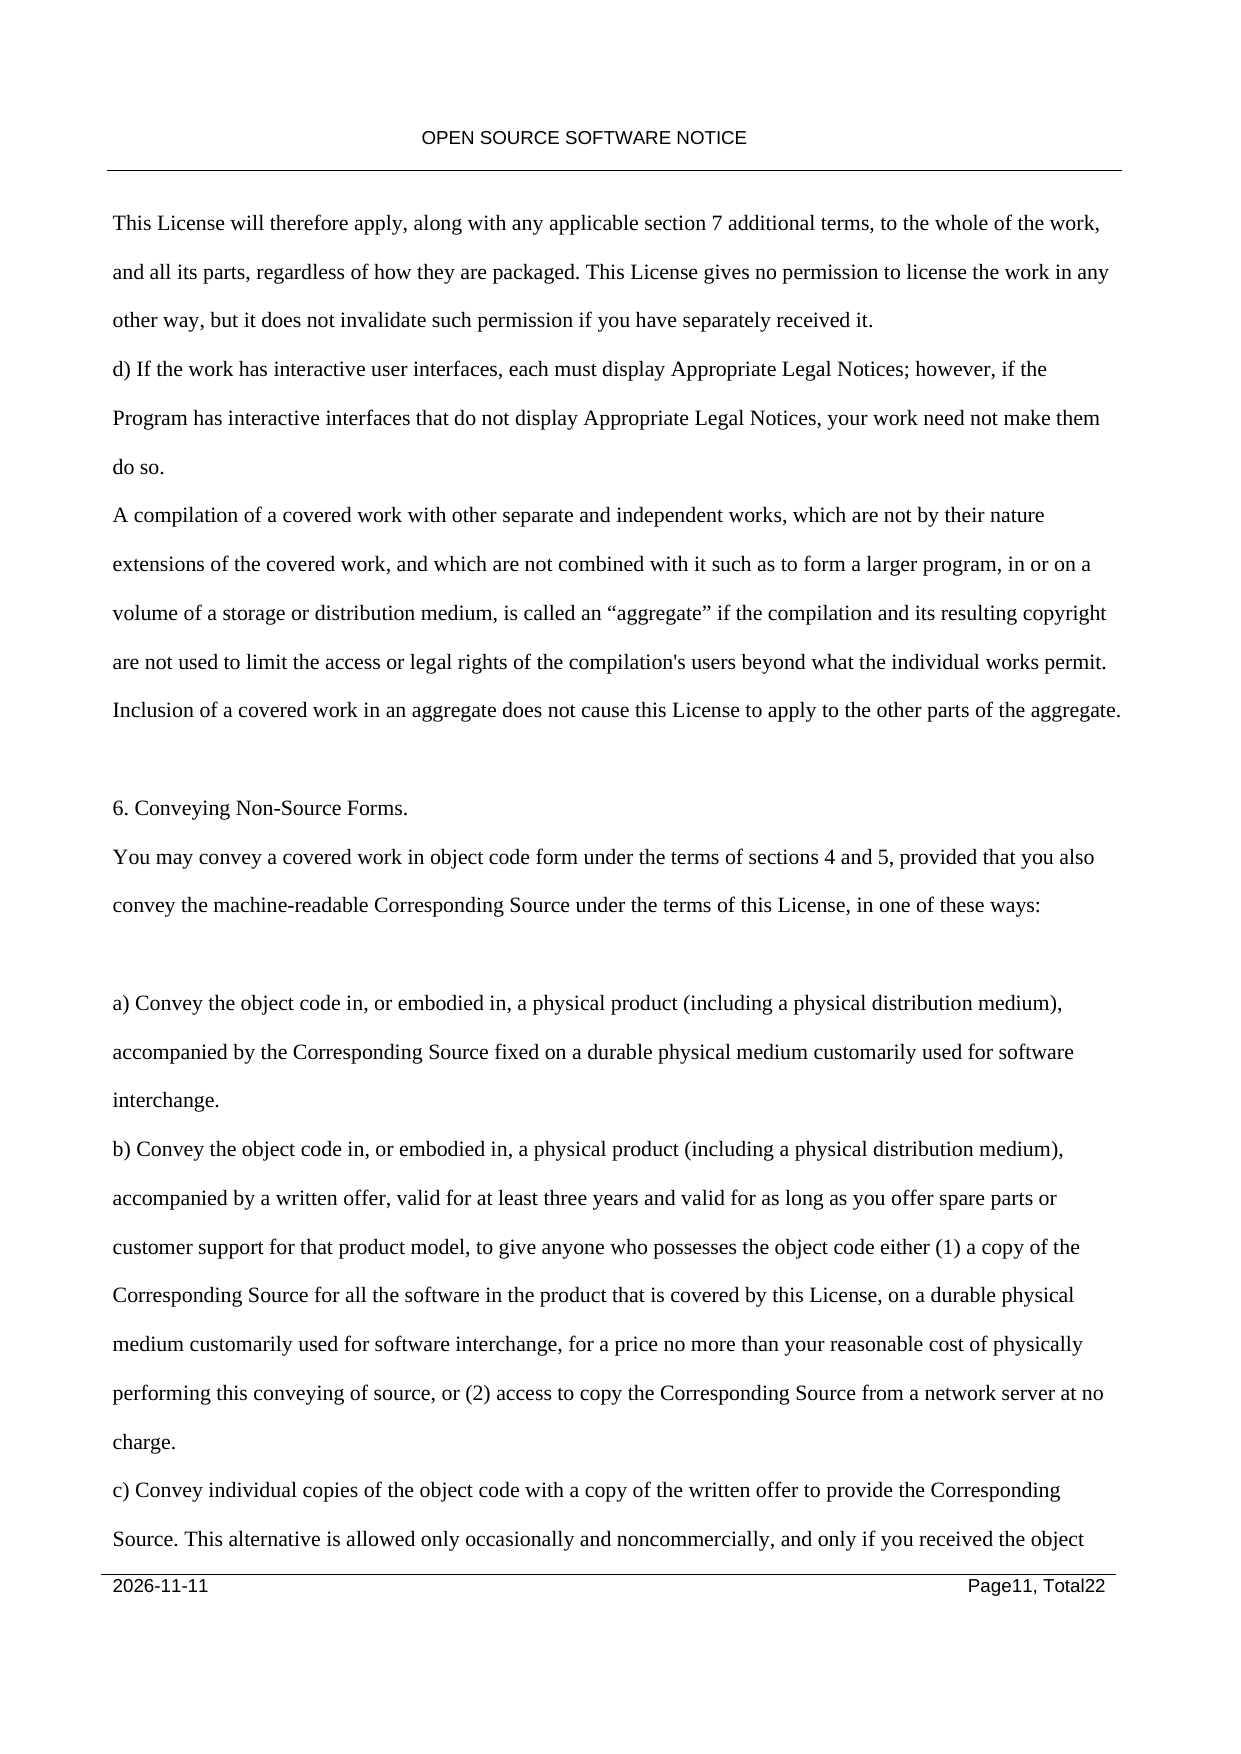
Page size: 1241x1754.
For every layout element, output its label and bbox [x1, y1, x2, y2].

text [112, 206, 1128, 1555]
